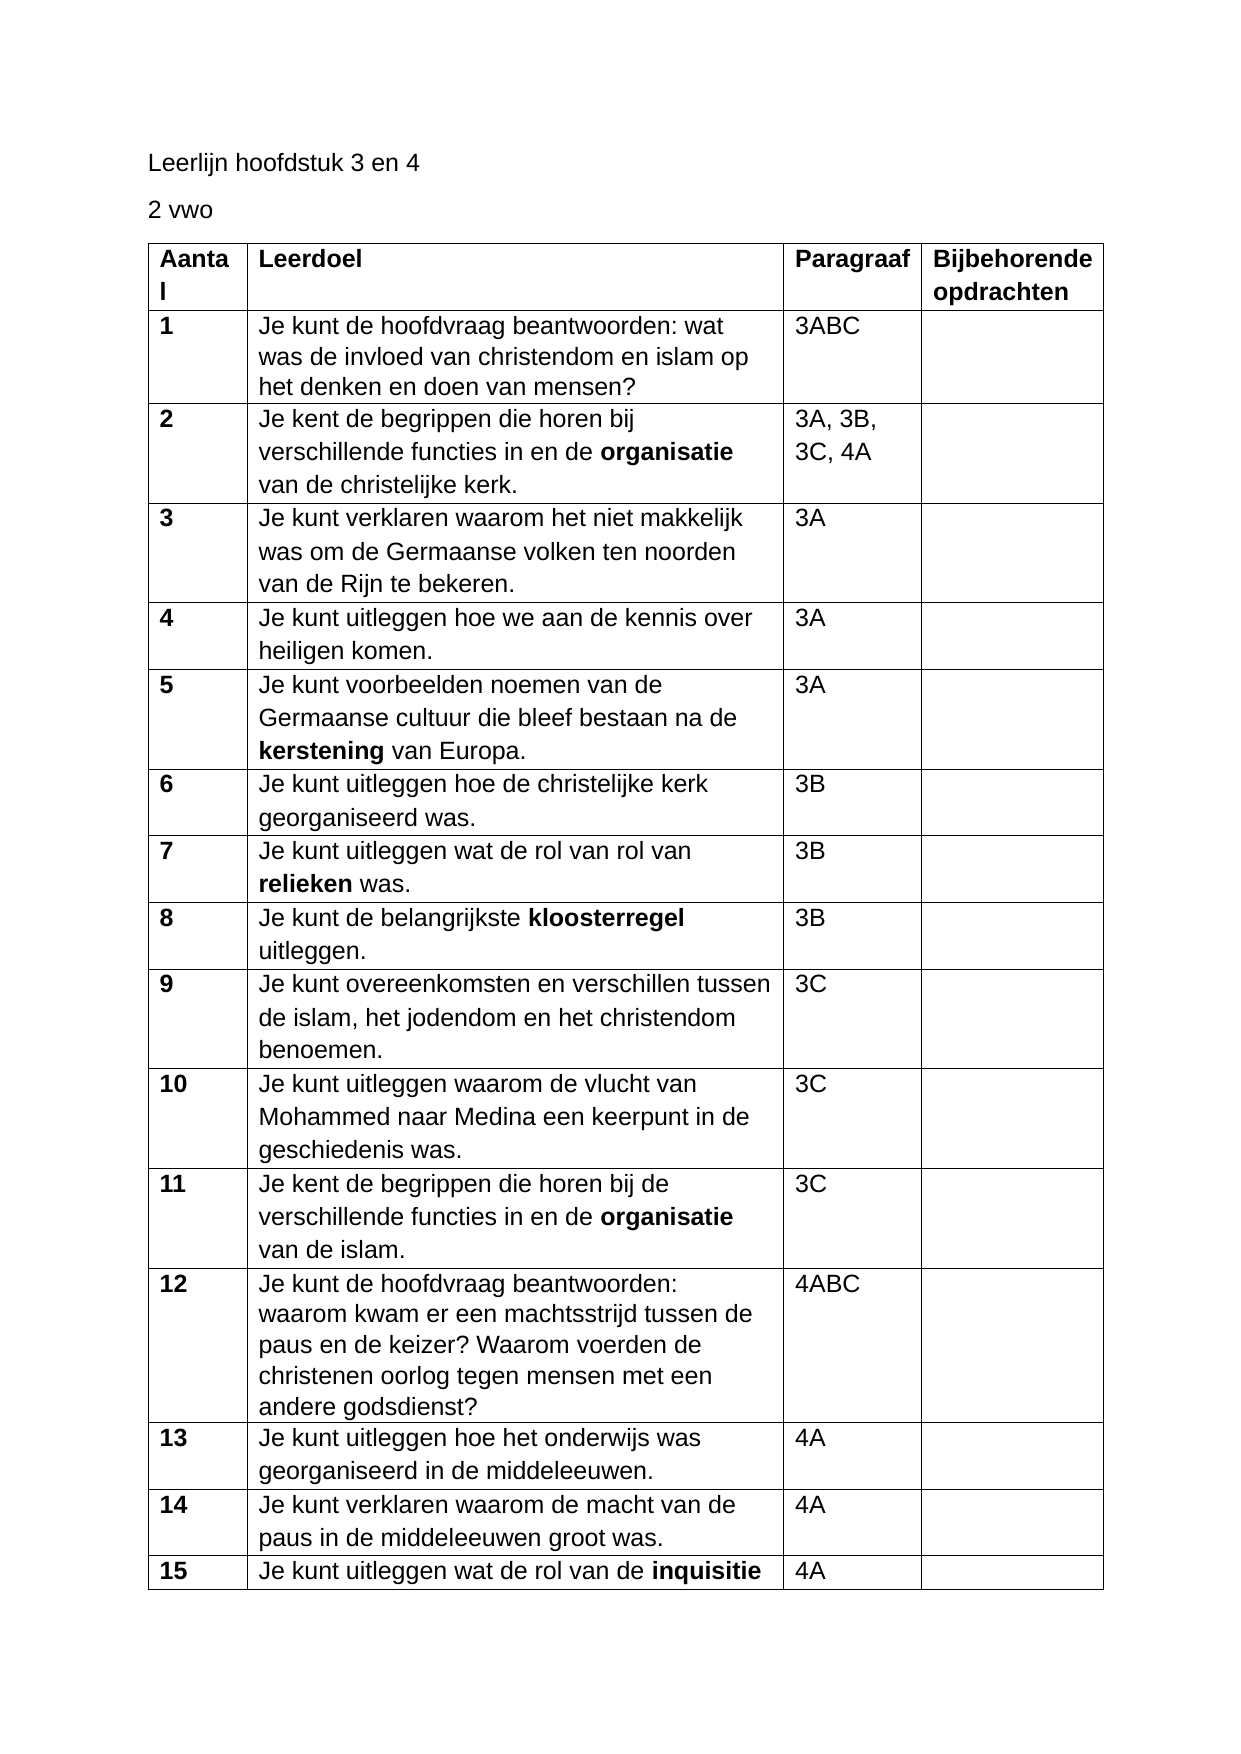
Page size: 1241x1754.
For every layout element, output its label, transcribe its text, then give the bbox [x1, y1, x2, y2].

table_cell 3A, 3B, 3C, 4A [784, 404, 921, 502]
table_header Aantal [149, 244, 247, 310]
table_cell 10 [149, 1069, 247, 1168]
table_cell [922, 1490, 1103, 1555]
table_cell Je kunt verklaren waarom het niet makkelijk was om de Germaanse volken ten noorden van de Rijn te bekeren. [248, 504, 783, 602]
table_cell 3A [784, 603, 921, 669]
table_cell 9 [149, 970, 247, 1068]
table_cell Je kunt uitleggen hoe het onderwijs was georganiseerd in de middeleeuwen. [248, 1423, 783, 1489]
table_cell [922, 770, 1103, 835]
table_cell 3ABC [784, 311, 921, 403]
table_cell 12 [149, 1269, 247, 1422]
table_cell Je kunt de hoofdvraag beantwoorden: wat was de invloed van christendom en islam op het denken en doen van mensen? [248, 311, 783, 403]
table_cell Je kunt voorbeelden noemen van de Germaanse cultuur die bleef bestaan na de kerstening van Europa. [248, 670, 783, 768]
table_cell 8 [149, 903, 247, 968]
table_cell [922, 1423, 1103, 1489]
table_cell [922, 1556, 1103, 1589]
table_cell 15 [149, 1556, 247, 1589]
table_cell [922, 970, 1103, 1068]
table_cell 3A [784, 504, 921, 602]
table_header Leerdoel [248, 244, 783, 310]
table_cell Je kunt verklaren waarom de macht van de paus in de middeleeuwen groot was. [248, 1490, 783, 1555]
text Leerlijn hoofdstuk 3 en 4 [148, 148, 1093, 176]
table_cell 4A [784, 1490, 921, 1555]
table_cell 4ABC [784, 1269, 921, 1422]
table_cell Je kunt uitleggen wat de rol van rol van relieken was. [248, 836, 783, 902]
table_cell [922, 670, 1103, 768]
table_cell Je kunt uitleggen hoe de christelijke kerk georganiseerd was. [248, 770, 783, 835]
table_cell 14 [149, 1490, 247, 1555]
table_cell Je kent de begrippen die horen bij de verschillende functies in en de organisatie van de islam. [248, 1169, 783, 1267]
table_cell 3B [784, 770, 921, 835]
table_cell 3C [784, 1069, 921, 1168]
table_cell 11 [149, 1169, 247, 1267]
table_cell 4A [784, 1556, 921, 1589]
table_cell 3C [784, 970, 921, 1068]
table_cell 7 [149, 836, 247, 902]
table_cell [248, 1556, 783, 1589]
table_cell 4 [149, 603, 247, 669]
table_cell Je kunt de hoofdvraag beantwoorden: waarom kwam er een machtsstrijd tussen de paus en de keizer? Waarom voerden de christenen oorlog tegen mensen met een andere godsdienst? [248, 1269, 783, 1422]
table_cell 13 [149, 1423, 247, 1489]
table_cell [922, 1069, 1103, 1168]
table_cell Je kunt de belangrijkste kloosterregel uitleggen. [248, 903, 783, 968]
table_cell 5 [149, 670, 247, 768]
text 2 vwo [148, 195, 1093, 224]
table_cell Je kunt uitleggen hoe we aan de kennis over heiligen komen. [248, 603, 783, 669]
table_cell 4A [784, 1423, 921, 1489]
table_cell [922, 836, 1103, 902]
table_cell [922, 311, 1103, 403]
table_cell [922, 504, 1103, 602]
table_cell 3B [784, 903, 921, 968]
table_cell [922, 1269, 1103, 1422]
table_cell Je kunt overeenkomsten en verschillen tussen de islam, het jodendom en het christendom benoemen. [248, 970, 783, 1068]
table_cell 6 [149, 770, 247, 835]
table_cell 1 [149, 311, 247, 403]
table_cell [922, 1169, 1103, 1267]
table_header Paragraaf [784, 244, 921, 310]
table_cell 3C [784, 1169, 921, 1267]
table_cell Je kent de begrippen die horen bij verschillende functies in en de organisatie van de christelijke kerk. [248, 404, 783, 502]
table_cell 3 [149, 504, 247, 602]
table_cell [922, 903, 1103, 968]
table_header Bijbehorende opdrachten [922, 244, 1103, 310]
table_cell 3B [784, 836, 921, 902]
table_cell 2 [149, 404, 247, 502]
table_cell Je kunt uitleggen waarom de vlucht van Mohammed naar Medina een keerpunt in de geschiedenis was. [248, 1069, 783, 1168]
table_cell [922, 603, 1103, 669]
table_cell [922, 404, 1103, 502]
table_cell 3A [784, 670, 921, 768]
